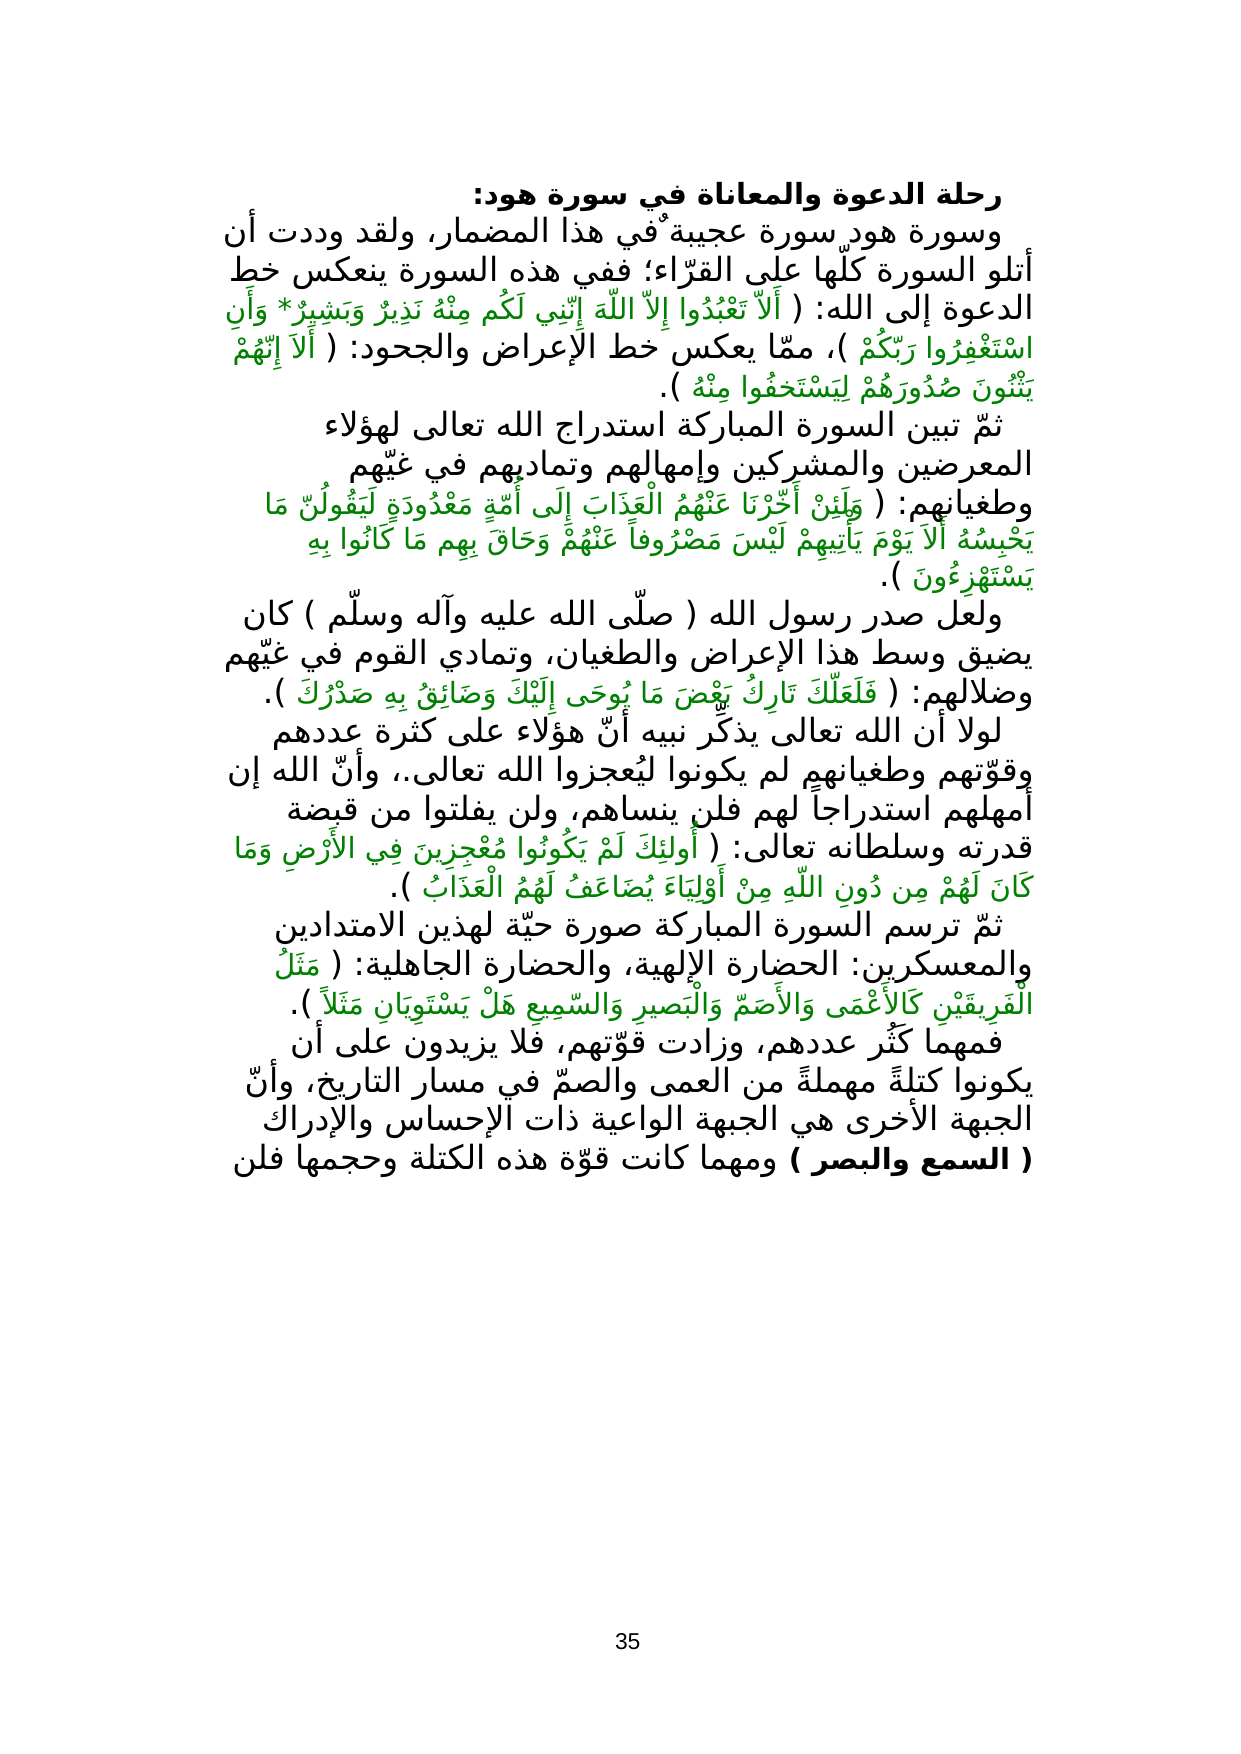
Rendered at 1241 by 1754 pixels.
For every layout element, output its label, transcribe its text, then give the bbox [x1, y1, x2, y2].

text رحلة الدعوة والمعاناة في سورة هود: [222, 177, 1033, 211]
text ثمّ ترسم السورة المباركة صورة حيّة لهذين الامتدادين والمعسكرين: الحضارة الإلهية، والحضارة الجاهلية: ( مَثَلُ الْفَرِيقَيْنِ كَالأَعْمَى‏ وَالأَصَمّ وَالْبَصيرِ وَالسّمِيعِ هَلْ يَسْتَوِيَانِ مَثَلاً ). [222, 906, 1033, 1022]
text وسورة هود سورة عجيبة ٌفي هذا المضمار، ولقد وددت أن أتلو السورة كلّها على القرّاء؛ ففي هذه السورة ينعكس خط الدعوة إلى الله: ( أَلاّ تَعْبُدُوا إِلاّ اللّهَ إِنّنِي لَكُم مِنْهُ نَذِيرٌ وَبَشِيرٌ* وَأَنِ اسْتَغْفِرُوا رَبّكُمْ )، ممّا يعكس خط الإعراض والجحود: ( أَلاَ إِنّهُمْ يَثْنُونَ صُدُورَهُمْ لِيَسْتَخفُوا مِنْهُ ). [222, 211, 1033, 405]
text ولعل صدر رسول الله ( صلّى الله عليه وآله وسلّم ) كان يضيق وسط هذا الإعراض والطغيان، وتمادي القوم في غيّهم وضلالهم: ( فَلَعَلّكَ تَارِكُ بَعْضَ مَا يُوحَى‏ إِلَيْكَ وَضَائِقُ بِهِ صَدْرُكَ ). [222, 595, 1033, 711]
text لولا أن الله تعالى يذكِّر نبيه أنّ هؤلاء على كثرة عددهم وقوّتهم وطغيانهم لم يكونوا ليُعجزوا الله تعالى.، وأنّ الله إن أمهلهم استدراجاً لهم فلن ينساهم، ولن يفلتوا من قبضة قدرته وسلطانه تعالى: ( أُولئِكَ لَمْ يَكُونُوا مُعْجِزِينَ فِي الأَرْضِ وَمَا كَانَ لَهُمْ مِن دُونِ اللّهِ مِنْ أَوْلِيَاءَ يُضَاعَفُ لَهُمُ الْعَذَابُ ). [222, 711, 1033, 906]
text فمهما كَثُر عددهم، وزادت قوّتهم، فلا يزيدون على أن يكونوا كتلةً مهملةً من العمى والصمّ في مسار التاريخ، وأنّ الجبهة الأخرى هي الجبهة الواعية ذات الإحساس والإدراك ( السمع والبصر ) ومهما كانت قوّة هذه الكتلة وحجمها فلن [222, 1022, 1033, 1178]
text ثمّ تبين السورة المباركة استدراج الله تعالى لهؤلاء المعرضين والمشركين وإمهالهم وتماديهم في غيّهم وطغيانهم: ( وَلَئِنْ أَخّرْنَا عَنْهُمُ الْعَذَابَ إِلَى‏ أُمّةٍ مَعْدُودَةٍ لَيَقُولُنّ مَا يَحْبِسُهُ أَلاَ يَوْمَ يَأْتِيهِمْ لَيْسَ مَصْرُوفاً عَنْهُمْ وَحَاقَ بِهِم مَا كَانُوا بِهِ يَسْتَهْزِءُونَ ). [222, 405, 1033, 595]
